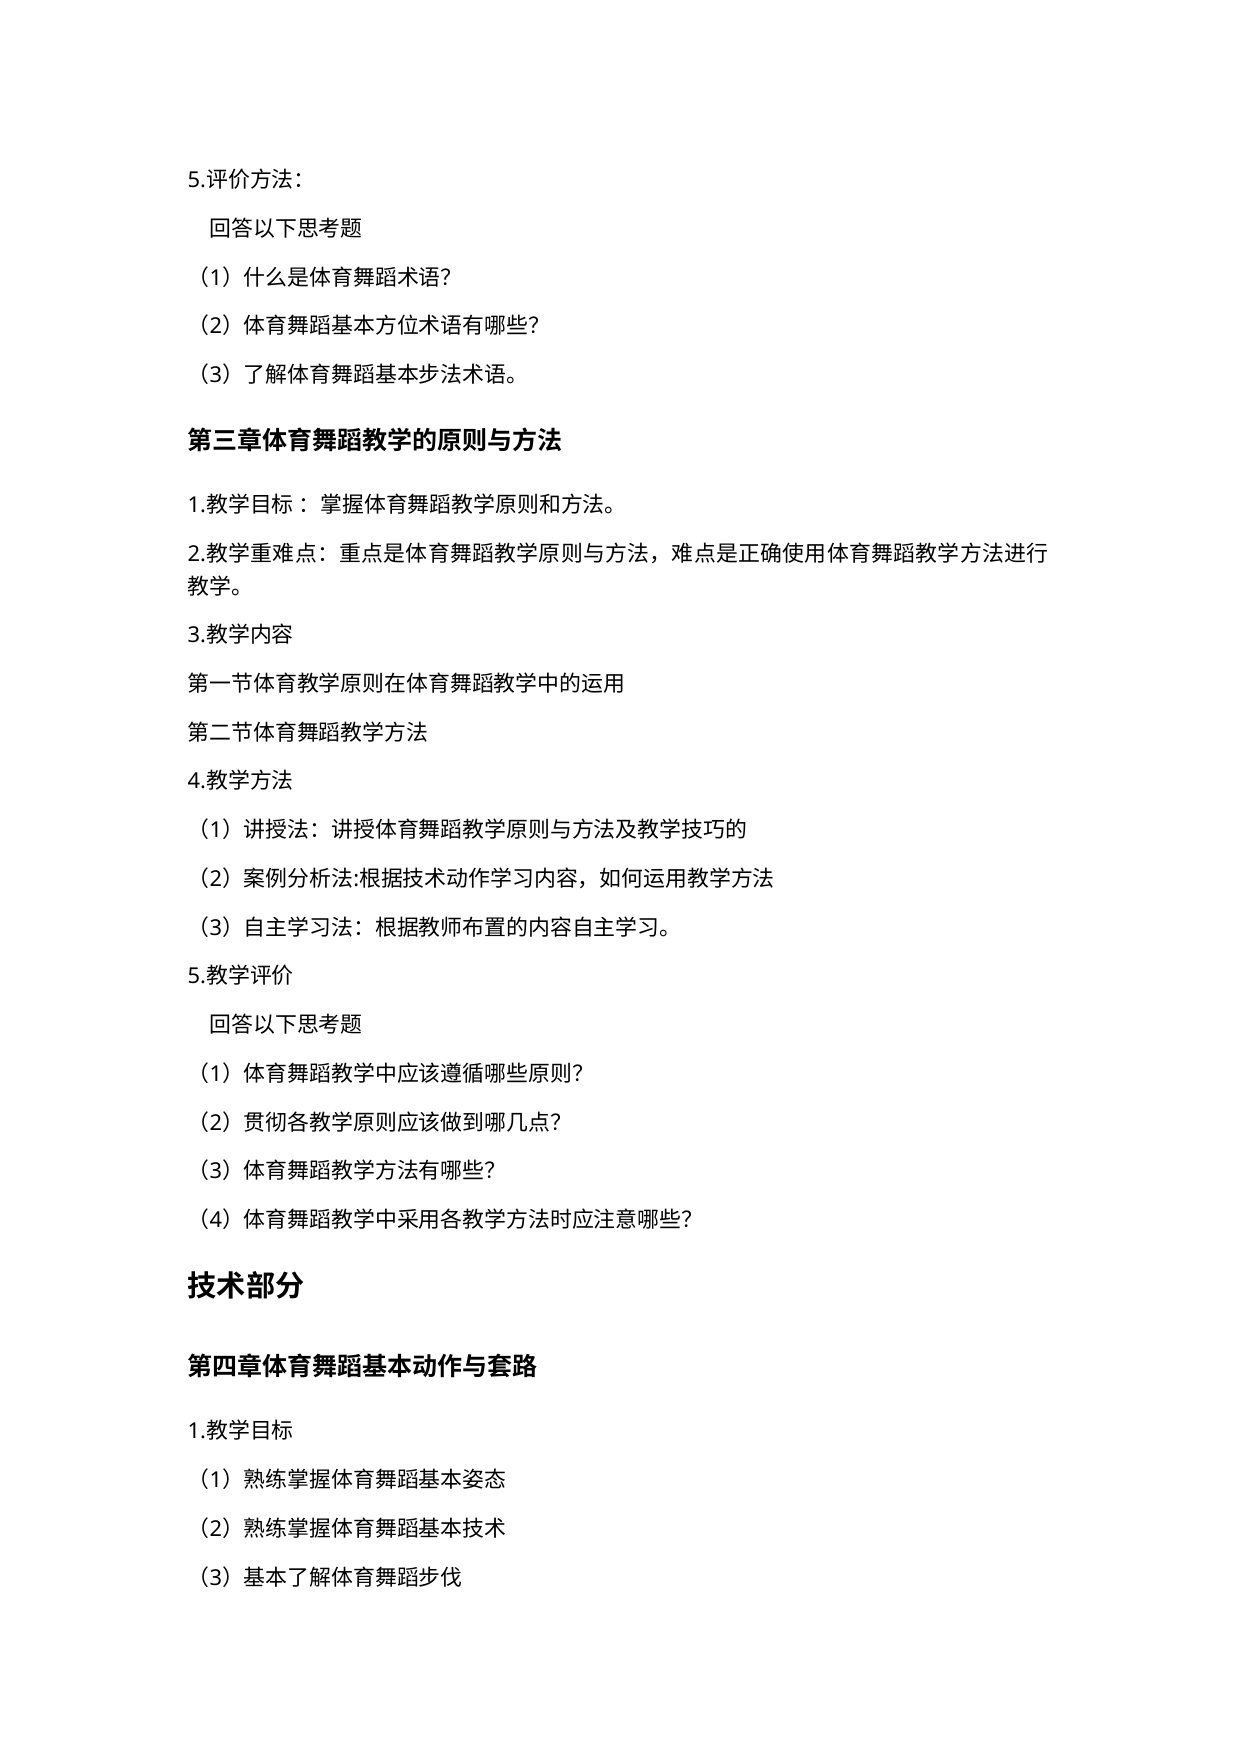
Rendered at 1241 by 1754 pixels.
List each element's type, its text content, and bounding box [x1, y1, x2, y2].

text （4）体育舞蹈教学中采用各教学方法时应注意哪些？ [187, 1202, 1053, 1234]
text 第四章体育舞蹈基本动作与套路 [187, 1332, 1053, 1397]
text 回答以下思考题 [187, 211, 1053, 243]
text 技术部分 [187, 1251, 1053, 1316]
text （3）体育舞蹈教学方法有哪些？ [187, 1153, 1053, 1186]
text 1.教学目标 [187, 1413, 1053, 1446]
text （2）贯彻各教学原则应该做到哪几点？ [187, 1104, 1053, 1137]
text 第三章体育舞蹈教学的原则与方法 [187, 406, 1053, 471]
text 2.教学重难点：重点是体育舞蹈教学原则与方法，难点是正确使用体育舞蹈教学方法进行教学。 [187, 536, 1053, 601]
text （2）案例分析法:根据技术动作学习内容，如何运用教学方法 [187, 861, 1053, 893]
text 1.教学目标 ：掌握体育舞蹈教学原则和方法。 [187, 487, 1053, 519]
text （2）熟练掌握体育舞蹈基本技术 [187, 1511, 1053, 1543]
text 4.教学方法 [187, 763, 1053, 796]
text 第二节体育舞蹈教学方法 [187, 714, 1053, 747]
text 3.教学内容 [187, 617, 1053, 649]
text （2）体育舞蹈基本方位术语有哪些？ [187, 308, 1053, 341]
text 5.评价方法： [187, 162, 1053, 194]
text （3）自主学习法：根据教师布置的内容自主学习。 [187, 909, 1053, 942]
text （1）什么是体育舞蹈术语？ [187, 259, 1053, 292]
text 5.教学评价 [187, 958, 1053, 991]
text （1）讲授法：讲授体育舞蹈教学原则与方法及教学技巧的 [187, 812, 1053, 844]
text 回答以下思考题 [187, 1007, 1053, 1039]
text （1）体育舞蹈教学中应该遵循哪些原则？ [187, 1056, 1053, 1088]
text 第一节体育教学原则在体育舞蹈教学中的运用 [187, 666, 1053, 698]
text （3）基本了解体育舞蹈步伐 [187, 1559, 1053, 1592]
text （3）了解体育舞蹈基本步法术语。 [187, 357, 1053, 389]
text （1）熟练掌握体育舞蹈基本姿态 [187, 1462, 1053, 1494]
